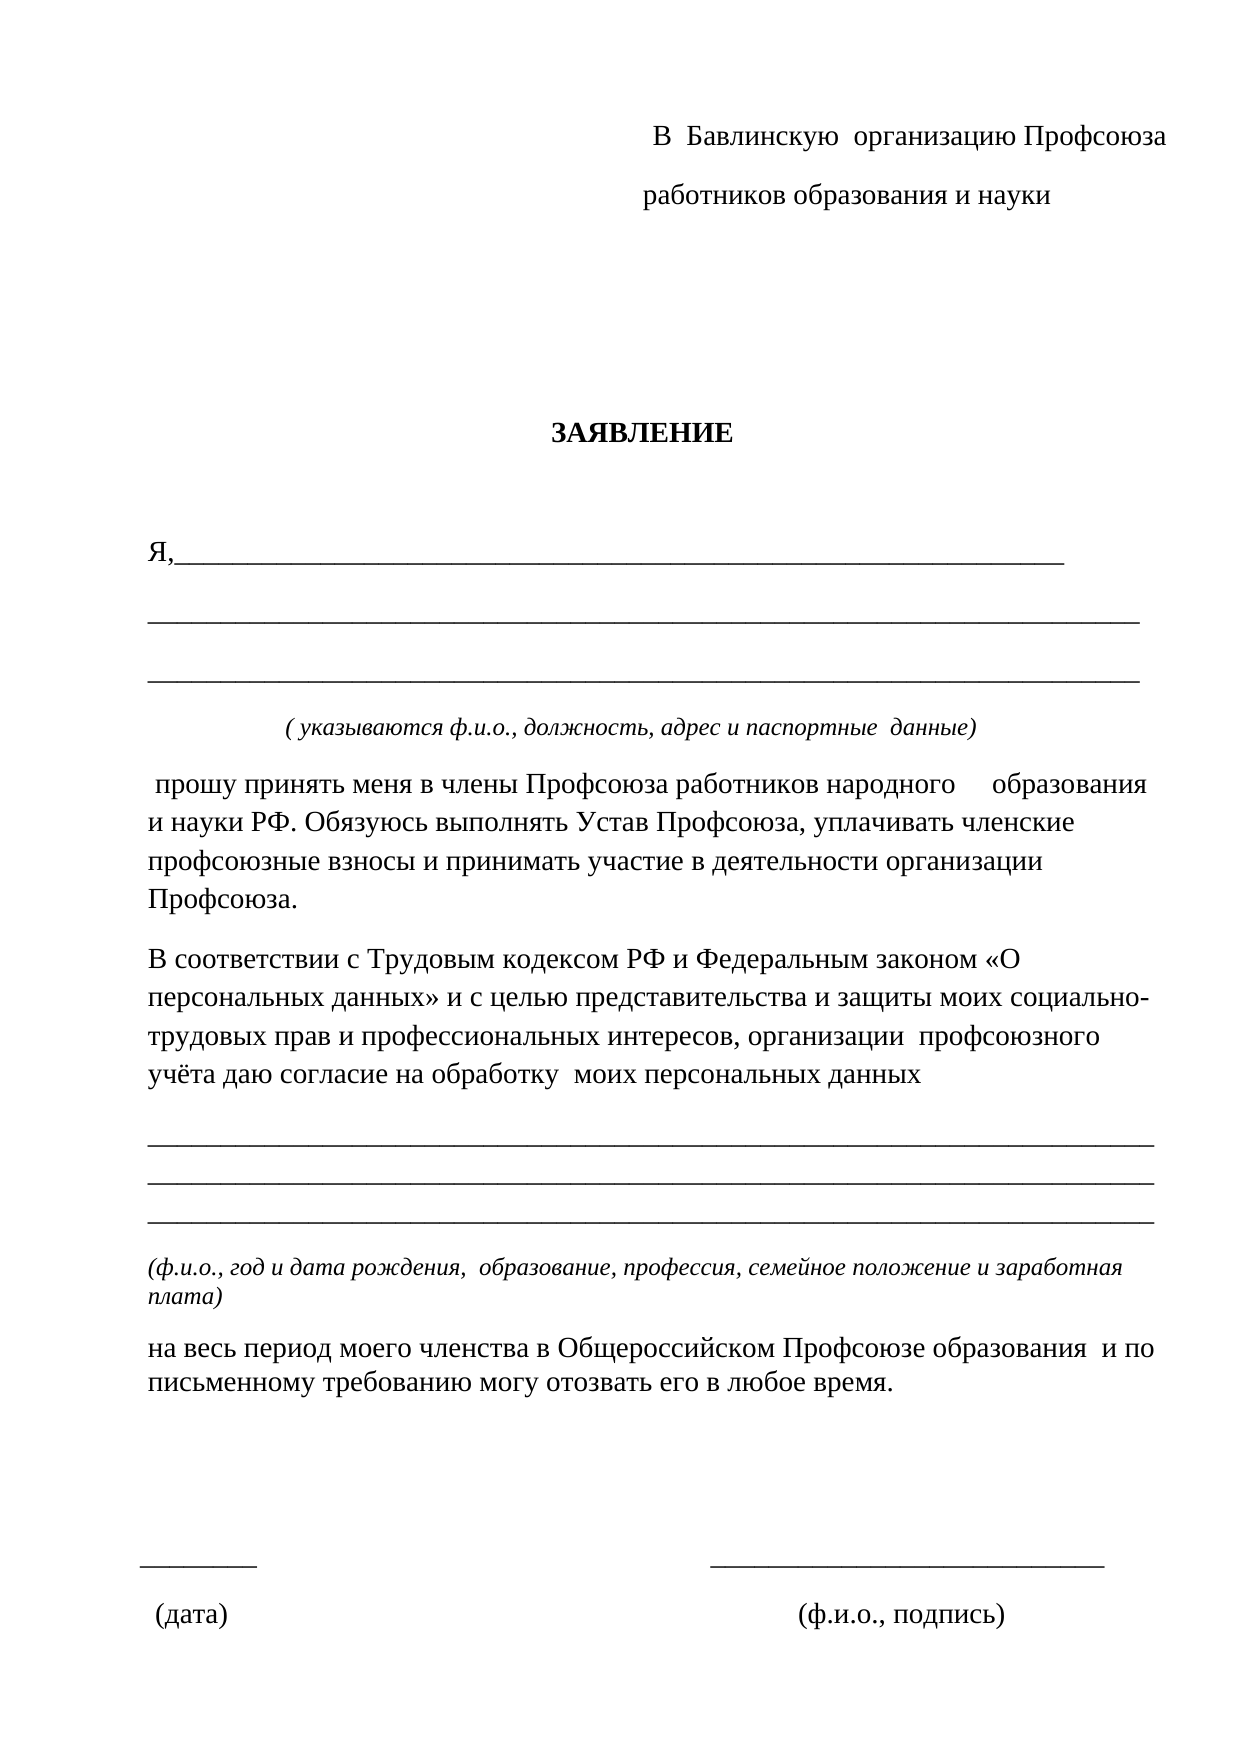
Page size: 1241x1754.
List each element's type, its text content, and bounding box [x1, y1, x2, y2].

text работников образования и науки [148, 177, 1167, 211]
text прошу принять меня в члены Профсоюза работников народного образования и науки РФ. Обязуюсь выполнять Устав Профсоюза, уплачивать членские профсоюзные взносы и принимать участие в деятельности организации Профсоюза. [148, 766, 1167, 915]
text (дата) (ф.и.о., подпись) [148, 1597, 1167, 1630]
text Я,_____________________________________________________________ [148, 534, 1167, 567]
text ( указываются ф.и.о., должность, адрес и паспортные данные) [148, 712, 1167, 741]
text на весь период моего членства в Общероссийском Профсоюзе образования и по письменному требованию могу отозвать его в любое время. [148, 1331, 1167, 1398]
text ____________________________________________________________________ [148, 593, 1167, 627]
text ____________________________________________________________________ [148, 652, 1167, 686]
text _______________________________________________________________________________________________________________________________________________________________________________________________________________ [148, 1116, 1167, 1226]
text ЗАЯВЛЕНИЕ [118, 415, 1167, 448]
text ________ ___________________________ [118, 1537, 1167, 1571]
text В Бавлинскую организацию Профсоюза [148, 118, 1167, 152]
text (ф.и.о., год и дата рождения, образование, профессия, семейное положение и заработная плата) [148, 1252, 1167, 1310]
text В соответствии с Трудовым кодексом РФ и Федеральным законом «О персональных данных» и с целью представительства и защиты моих социально-трудовых прав и профессиональных интересов, организации профсоюзного учёта даю согласие на обработку моих персональных данных [148, 941, 1167, 1090]
